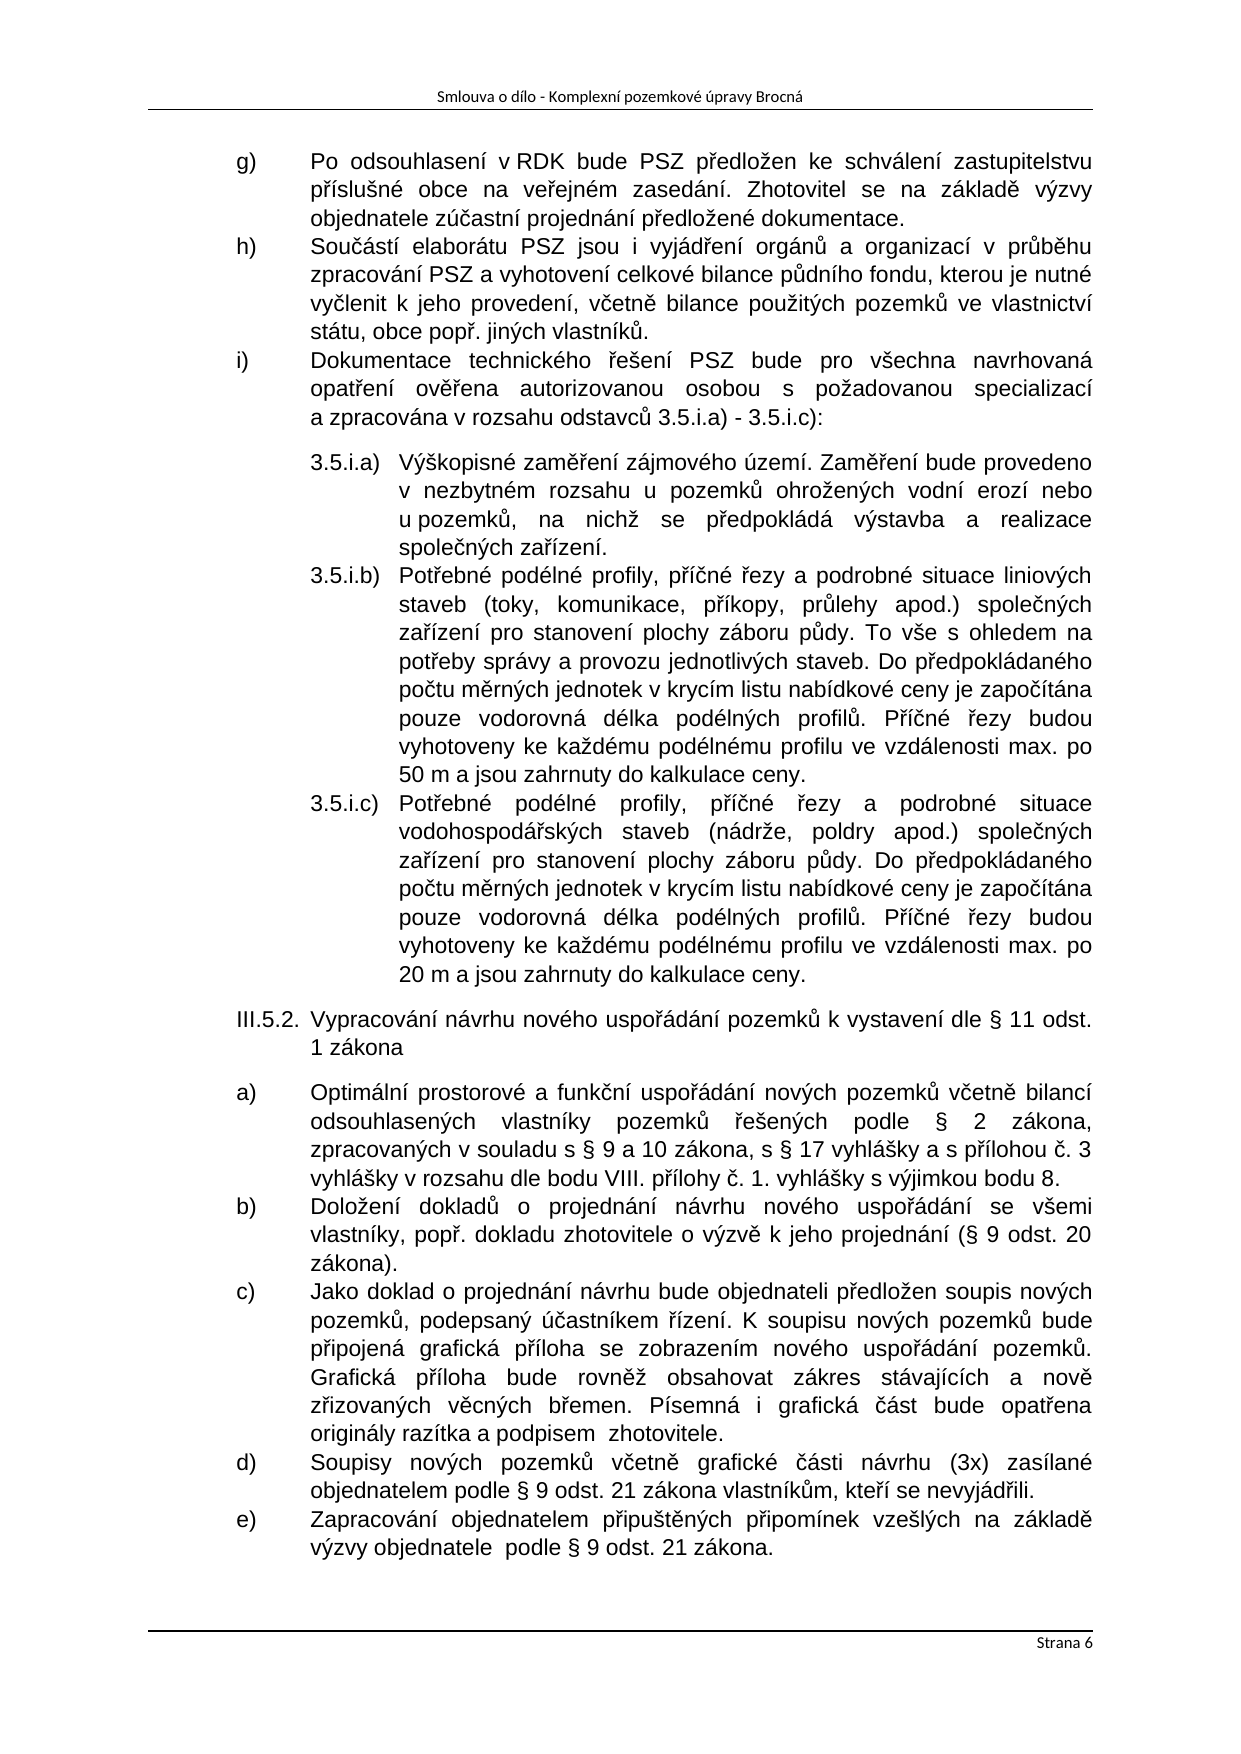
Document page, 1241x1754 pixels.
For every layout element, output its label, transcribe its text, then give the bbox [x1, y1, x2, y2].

text Vypracování návrhu nového uspořádání pozemků k vystavení dle § 11 odst. 1 zákona [236, 1006, 1093, 1060]
text Dokumentace technického řešení PSZ bude pro všechna navrhovaná opatření ověřena autorizovanou osobou s požadovanou specializací a zpracována v rozsahu odstavců 3.5.i.a) - 3.5.i.c): [236, 347, 1093, 430]
text Součástí elaborátu PSZ jsou i vyjádření orgánů a organizací v průběhu zpracování PSZ a vyhotovení celkové bilance půdního fondu, kterou je nutné vyčlenit k jeho provedení, včetně bilance použitých pozemků ve vlastnictví státu, obce popř. jiných vlastníků. [236, 233, 1093, 344]
text Doložení dokladů o projednání návrhu nového uspořádání se všemi vlastníky, popř. dokladu zhotovitele o výzvě k jeho projednání (§ 9 odst. 20 zákona). [236, 1193, 1093, 1276]
text Optimální prostorové a funkční uspořádání nových pozemků včetně bilancí odsouhlasených vlastníky pozemků řešených podle § 2 zákona, zpracovaných v souladu s § 9 a 10 zákona, s § 17 vyhlášky a s přílohou č. 3 vyhlášky v rozsahu dle bodu VIII. přílohy č. 1. vyhlášky s výjimkou bodu 8. [236, 1079, 1093, 1191]
list 3.5.i.c) Potřebné podélné profily, příčné řezy a podrobné situace vodohospodářských staveb (nádrže, poldry apod.) společných zařízení pro stanovení plochy záboru půdy. Do předpokládaného počtu měrných jednotek v krycím listu nabídkové ceny je započítána pouze vodorovná délka podélných profilů. Příčné řezy budou vyhotoveny ke každému podélnému profilu ve vzdálenosti max. po 20 m a jsou zahrnuty do kalkulace ceny. [310, 790, 1093, 987]
text Jako doklad o projednání návrhu bude objednateli předložen soupis nových pozemků, podepsaný účastníkem řízení. K soupisu nových pozemků bude připojená grafická příloha se zobrazením nového uspořádání pozemků. Grafická příloha bude rovněž obsahovat zákres stávajících a nově zřizovaných věcných břemen. Písemná i grafická část bude opatřena originály razítka a podpisem zhotovitele. [236, 1278, 1093, 1447]
text Soupisy nových pozemků včetně grafické části návrhu (3x) zasílané objednatelem podle § 9 odst. 21 zákona vlastníkům, kteří se nevyjádřili. [236, 1449, 1093, 1504]
list 3.5.i.b) Potřebné podélné profily, příčné řezy a podrobné situace liniových staveb (toky, komunikace, příkopy, průlehy apod.) společných zařízení pro stanovení plochy záboru půdy. To vše s ohledem na potřeby správy a provozu jednotlivých staveb. Do předpokládaného počtu měrných jednotek v krycím listu nabídkové ceny je započítána pouze vodorovná délka podélných profilů. Příčné řezy budou vyhotoveny ke každému podélnému profilu ve vzdálenosti max. po 50 m a jsou zahrnuty do kalkulace ceny. [310, 562, 1093, 788]
text Zapracování objednatelem připuštěných připomínek vzešlých na základě výzvy objednatele podle § 9 odst. 21 zákona. [236, 1506, 1093, 1561]
text Po odsouhlasení v RDK bude PSZ předložen ke schválení zastupitelstvu příslušné obce na veřejném zasedání. Zhotovitel se na základě výzvy objednatele zúčastní projednání předložené dokumentace. [236, 148, 1093, 231]
list 3.5.i.a) Výškopisné zaměření zájmového území. Zaměření bude provedeno v nezbytném rozsahu u pozemků ohrožených vodní erozí nebo u pozemků, na nichž se předpokládá výstavba a realizace společných zařízení. [310, 449, 1093, 560]
